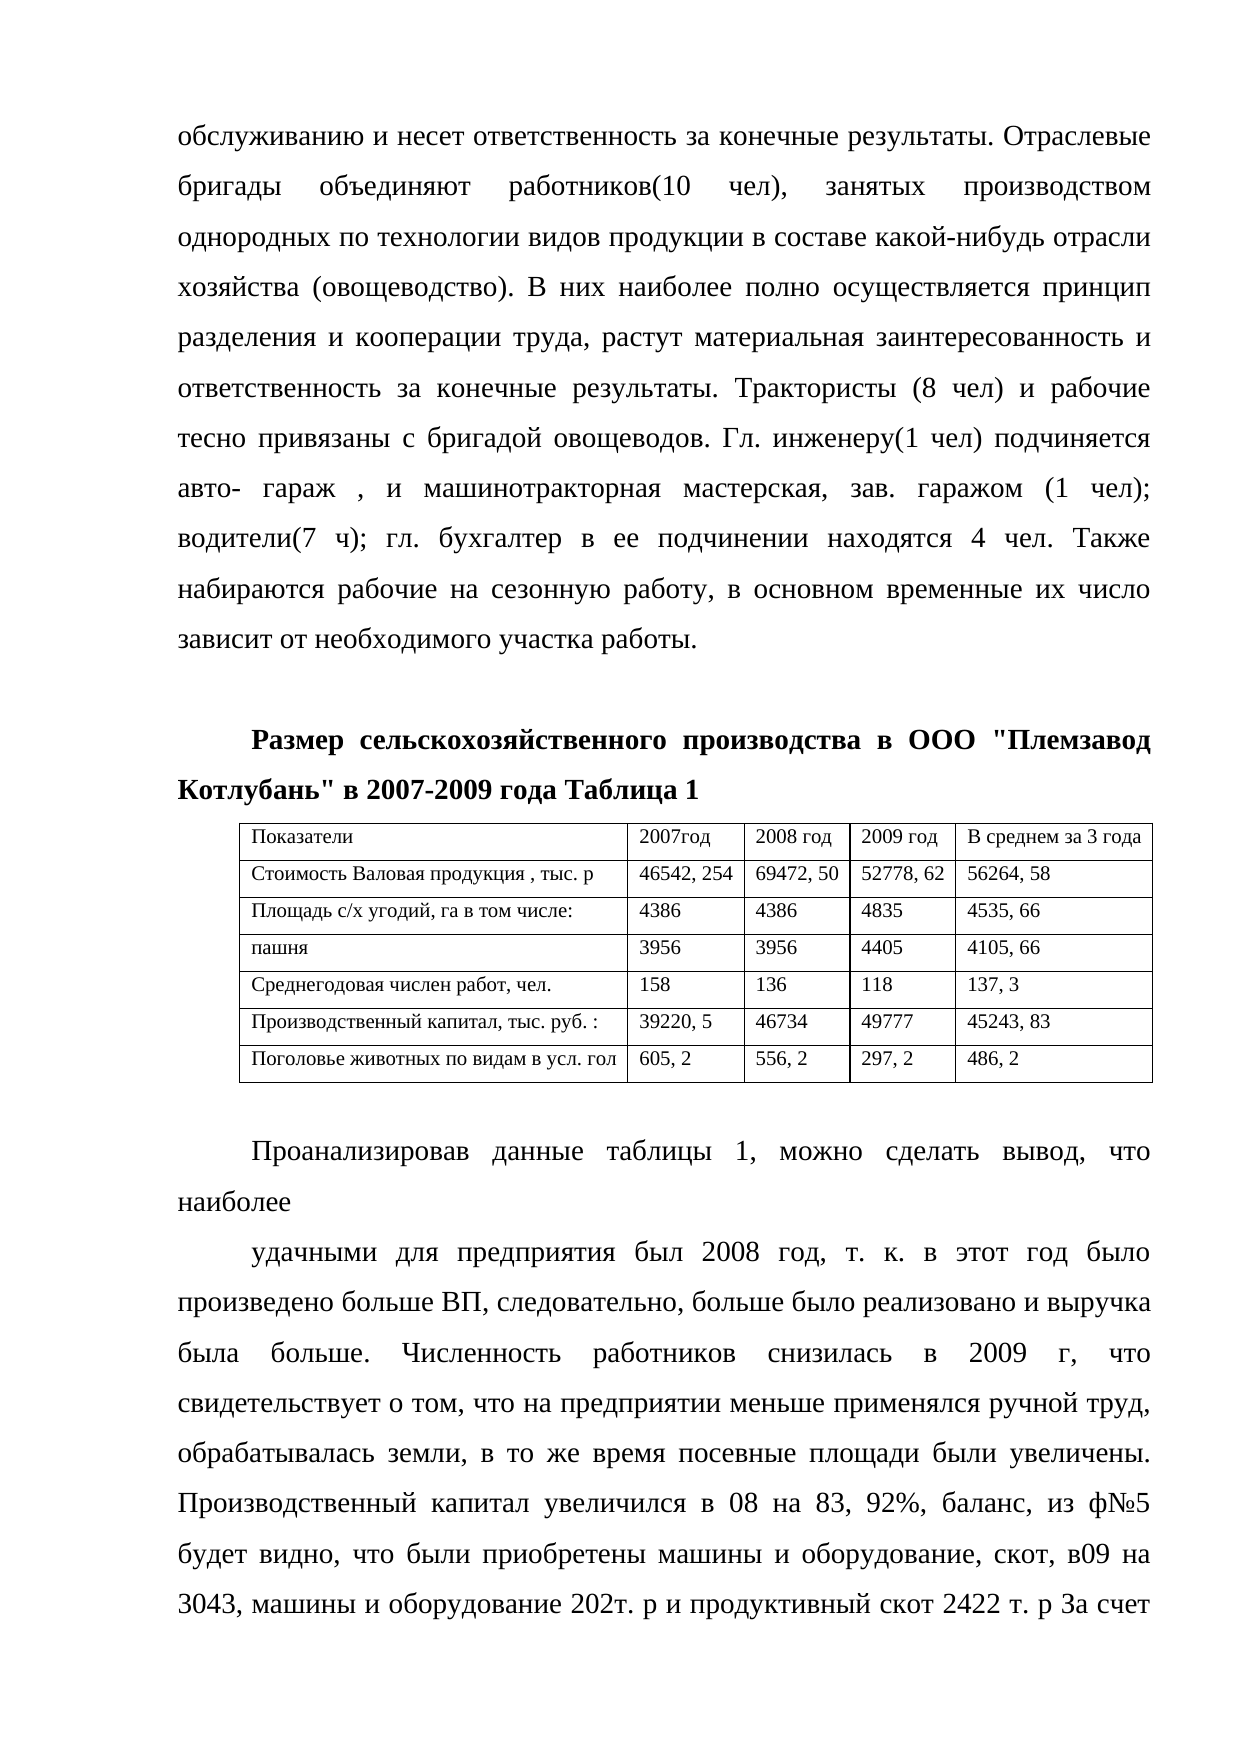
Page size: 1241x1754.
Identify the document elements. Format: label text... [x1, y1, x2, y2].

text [177, 118, 1152, 655]
table_cell 4386 [745, 898, 849, 934]
table_header 2008 год [745, 824, 849, 859]
table_cell 3956 [745, 935, 849, 971]
table_cell 4105, 66 [956, 935, 1152, 971]
table_cell 49777 [851, 1009, 955, 1045]
table_cell Площадь с/х угодий, га в том числе: [240, 898, 627, 934]
text Размер сельскохозяйственного производства в ООО "Племзавод Котлубань" в 2007-2009 года Таблица 1 [177, 722, 1152, 806]
table_cell 3956 [628, 935, 744, 971]
table_cell 4535, 66 [956, 898, 1152, 934]
table_cell 46734 [745, 1009, 849, 1045]
table_cell 4835 [851, 898, 955, 934]
table_cell 46542, 254 [628, 861, 744, 897]
table_cell 605, 2 [628, 1046, 744, 1082]
table_cell Стоимость Валовая продукция , тыс. р [240, 861, 627, 897]
table_cell 39220, 5 [628, 1009, 744, 1045]
table_cell пашня [240, 935, 627, 971]
table_header 2007год [628, 824, 744, 859]
table_cell Поголовье животных по видам в усл. гол [240, 1046, 627, 1082]
table_cell Среднегодовая числен работ, чел. [240, 972, 627, 1008]
table_cell 69472, 50 [745, 861, 849, 897]
table_cell 137, 3 [956, 972, 1152, 1008]
table_header Показатели [240, 824, 627, 859]
table_cell 556, 2 [745, 1046, 849, 1082]
table_cell 45243, 83 [956, 1009, 1152, 1045]
table_header 2009 год [851, 824, 955, 859]
table_cell 56264, 58 [956, 861, 1152, 897]
table_cell 486, 2 [956, 1046, 1152, 1082]
table_cell 118 [851, 972, 955, 1008]
table_cell 4386 [628, 898, 744, 934]
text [177, 1234, 1152, 1620]
table_cell 52778, 62 [851, 861, 955, 897]
table_cell 158 [628, 972, 744, 1008]
text Проанализировав данные таблицы 1, можно сделать вывод, что наиболее [177, 1133, 1152, 1217]
table_cell 4405 [851, 935, 955, 971]
table_cell Производственный капитал, тыс. руб. : [240, 1009, 627, 1045]
table_cell 297, 2 [851, 1046, 955, 1082]
table_header В среднем за 3 года [956, 824, 1152, 859]
table_cell 136 [745, 972, 849, 1008]
